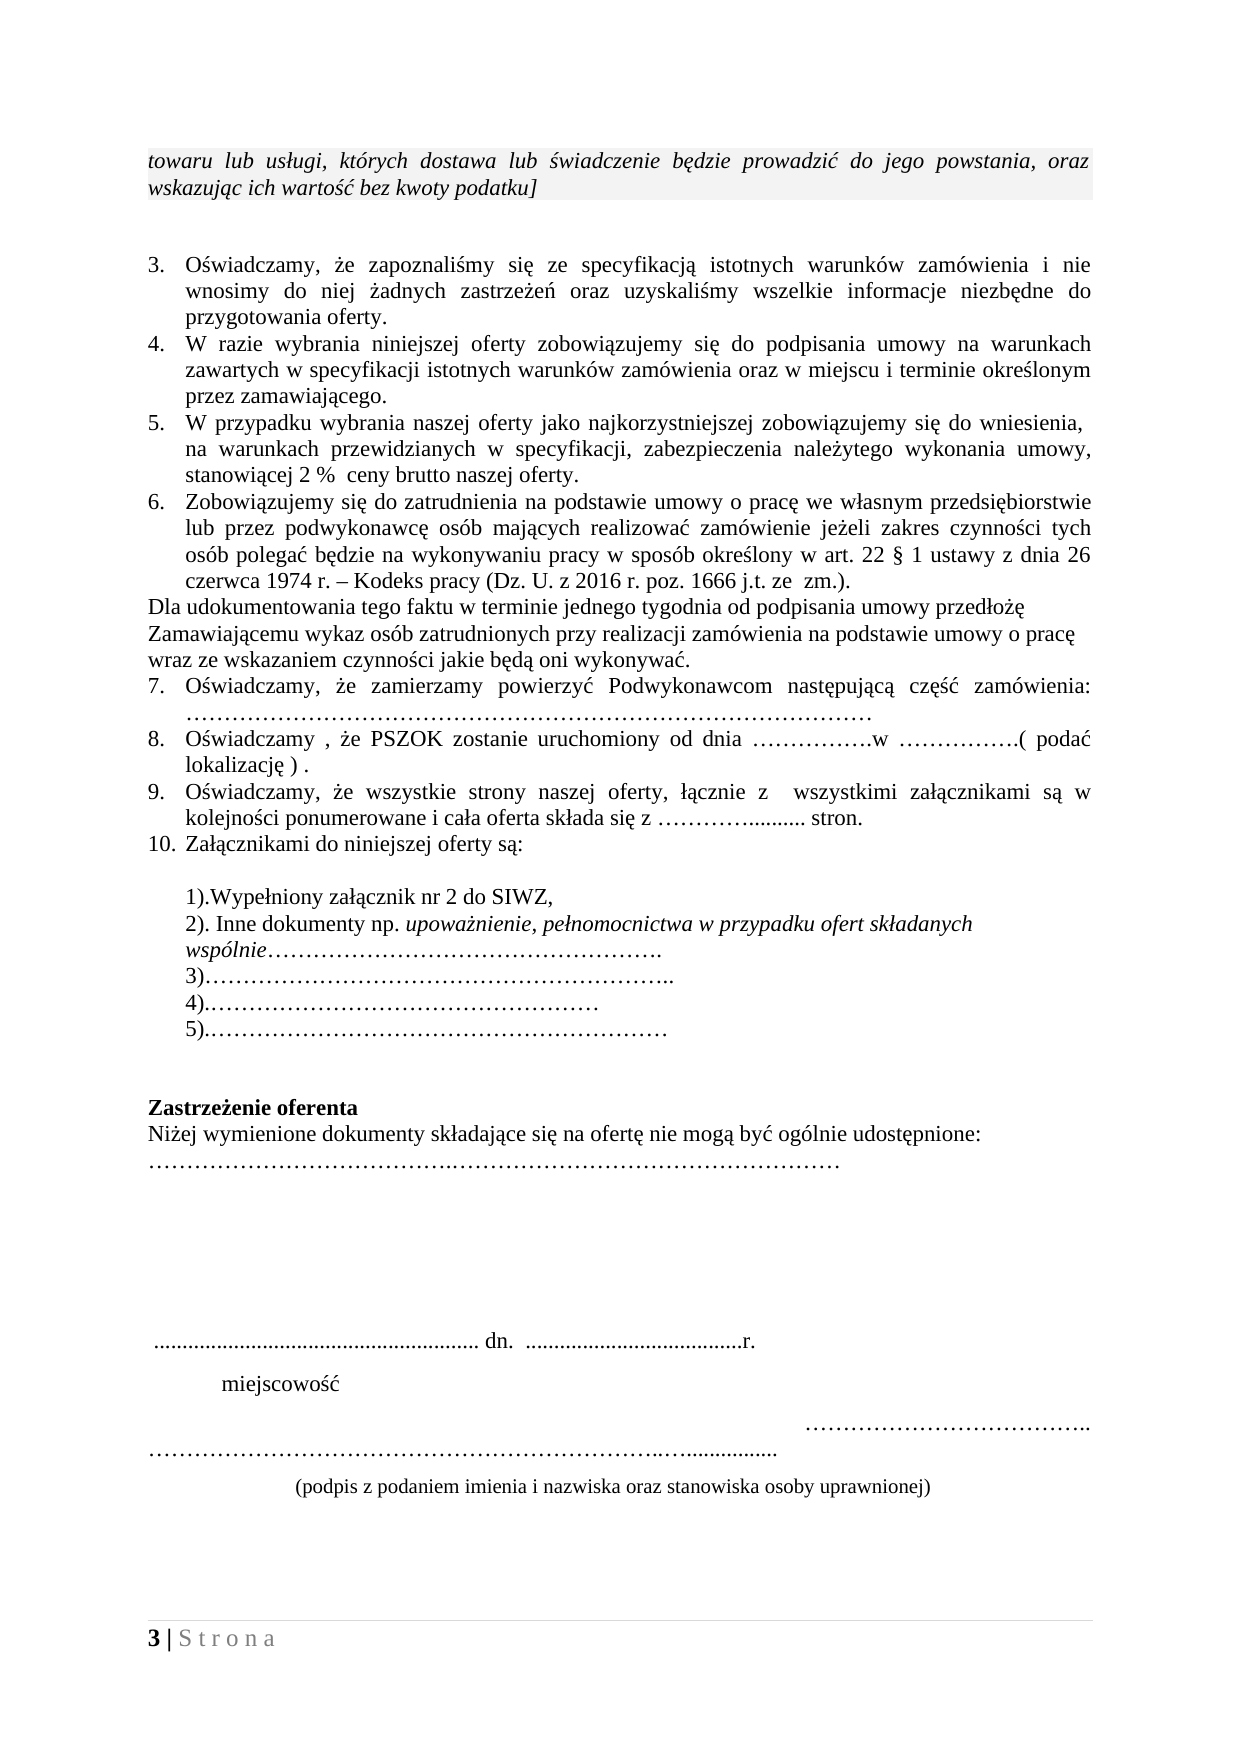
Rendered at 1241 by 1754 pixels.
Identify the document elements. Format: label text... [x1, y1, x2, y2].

text miejscowość [148, 1370, 1093, 1397]
list W razie wybrania niniejszej oferty zobowiązujemy się do podpisania umowy na warunkach zawartych w specyfikacji istotnych warunków zamówienia oraz w miejscu i terminie określonym przez zamawiającego. [148, 330, 1093, 409]
text ......................................................... dn. ......................................r. [148, 1328, 1093, 1354]
text Niżej wymienione dokumenty składające się na ofertę nie mogą być ogólnie udostępnione:………………………………….…………………………………………… [148, 1120, 1093, 1173]
text 1).Wypełniony załącznik nr 2 do SIWZ, [185, 883, 1093, 909]
text (podpis z podaniem imienia i nazwiska oraz stanowiska osoby uprawnionej) [221, 1474, 1093, 1498]
list Oświadczamy, że zapoznaliśmy się ze specyfikacją istotnych warunków zamówienia i nie wnosimy do niej żadnych zastrzeżeń oraz uzyskaliśmy wszelkie informacje niezbędne do przygotowania oferty. [148, 251, 1093, 330]
text 5).…………………………………………………… [185, 1015, 1093, 1041]
list W przypadku wybrania naszej oferty jako najkorzystniejszej zobowiązujemy się do wniesienia, na warunkach przewidzianych w specyfikacji, zabezpieczenia należytego wykonania umowy, stanowiącej 2 % ceny brutto naszej oferty. [148, 409, 1093, 488]
list Oświadczamy , że PSZOK zostanie uruchomiony od dnia …………….w …………….( podać lokalizację ) . [148, 725, 1093, 778]
text 4).…………………………………………… [185, 989, 1093, 1015]
text 3)…………………………………………………….. [185, 962, 1093, 989]
text 2). Inne dokumenty np. upoważnienie, pełnomocnictwa w przypadku ofert składanych wspólnie……………………………………………. [185, 909, 1093, 962]
text ………………………………..…………………………………………………………..…................ [148, 1409, 1093, 1462]
text Zastrzeżenie oferenta [148, 1094, 1093, 1120]
list Oświadczamy, że wszystkie strony naszej oferty, łącznie z wszystkimi załącznikami są w kolejności ponumerowane i cała oferta składa się z ………….......... stron. [148, 778, 1093, 831]
text Dla udokumentowania tego faktu w terminie jednego tygodnia od podpisania umowy przedłożę Zamawiającemu wykaz osób zatrudnionych przy realizacji zamówienia na podstawie umowy o pracę wraz ze wskazaniem czynności jakie będą oni wykonywać. [148, 593, 1093, 672]
text [Wykonawca, składając ofertę, zobowiązany jest poinformować Zamawiającego, czy wybór oferty będzie prowadzić do powstania u Zamawiającego obowiązku podatkowego, wskazując nazwę (rodzaj) towaru lub usługi, których dostawa lub świadczenie będzie prowadzić do jego powstania, oraz wskazując ich wartość bez kwoty podatku] [538, 148, 1093, 200]
list Oświadczamy, że zamierzamy powierzyć Podwykonawcom następującą część zamówienia: ……………………………………………………………………………… [148, 672, 1093, 725]
list Zobowiązujemy się do zatrudnienia na podstawie umowy o pracę we własnym przedsiębiorstwie lub przez podwykonawcę osób mających realizować zamówienie jeżeli zakres czynności tych osób polegać będzie na wykonywaniu pracy w sposób określony w art. 22 § 1 ustawy z dnia 26 czerwca 1974 r. – Kodeks pracy (Dz. U. z 2016 r. poz. 1666 j.t. ze zm.). [148, 488, 1093, 593]
list Załącznikami do niniejszej oferty są: [148, 831, 1093, 857]
